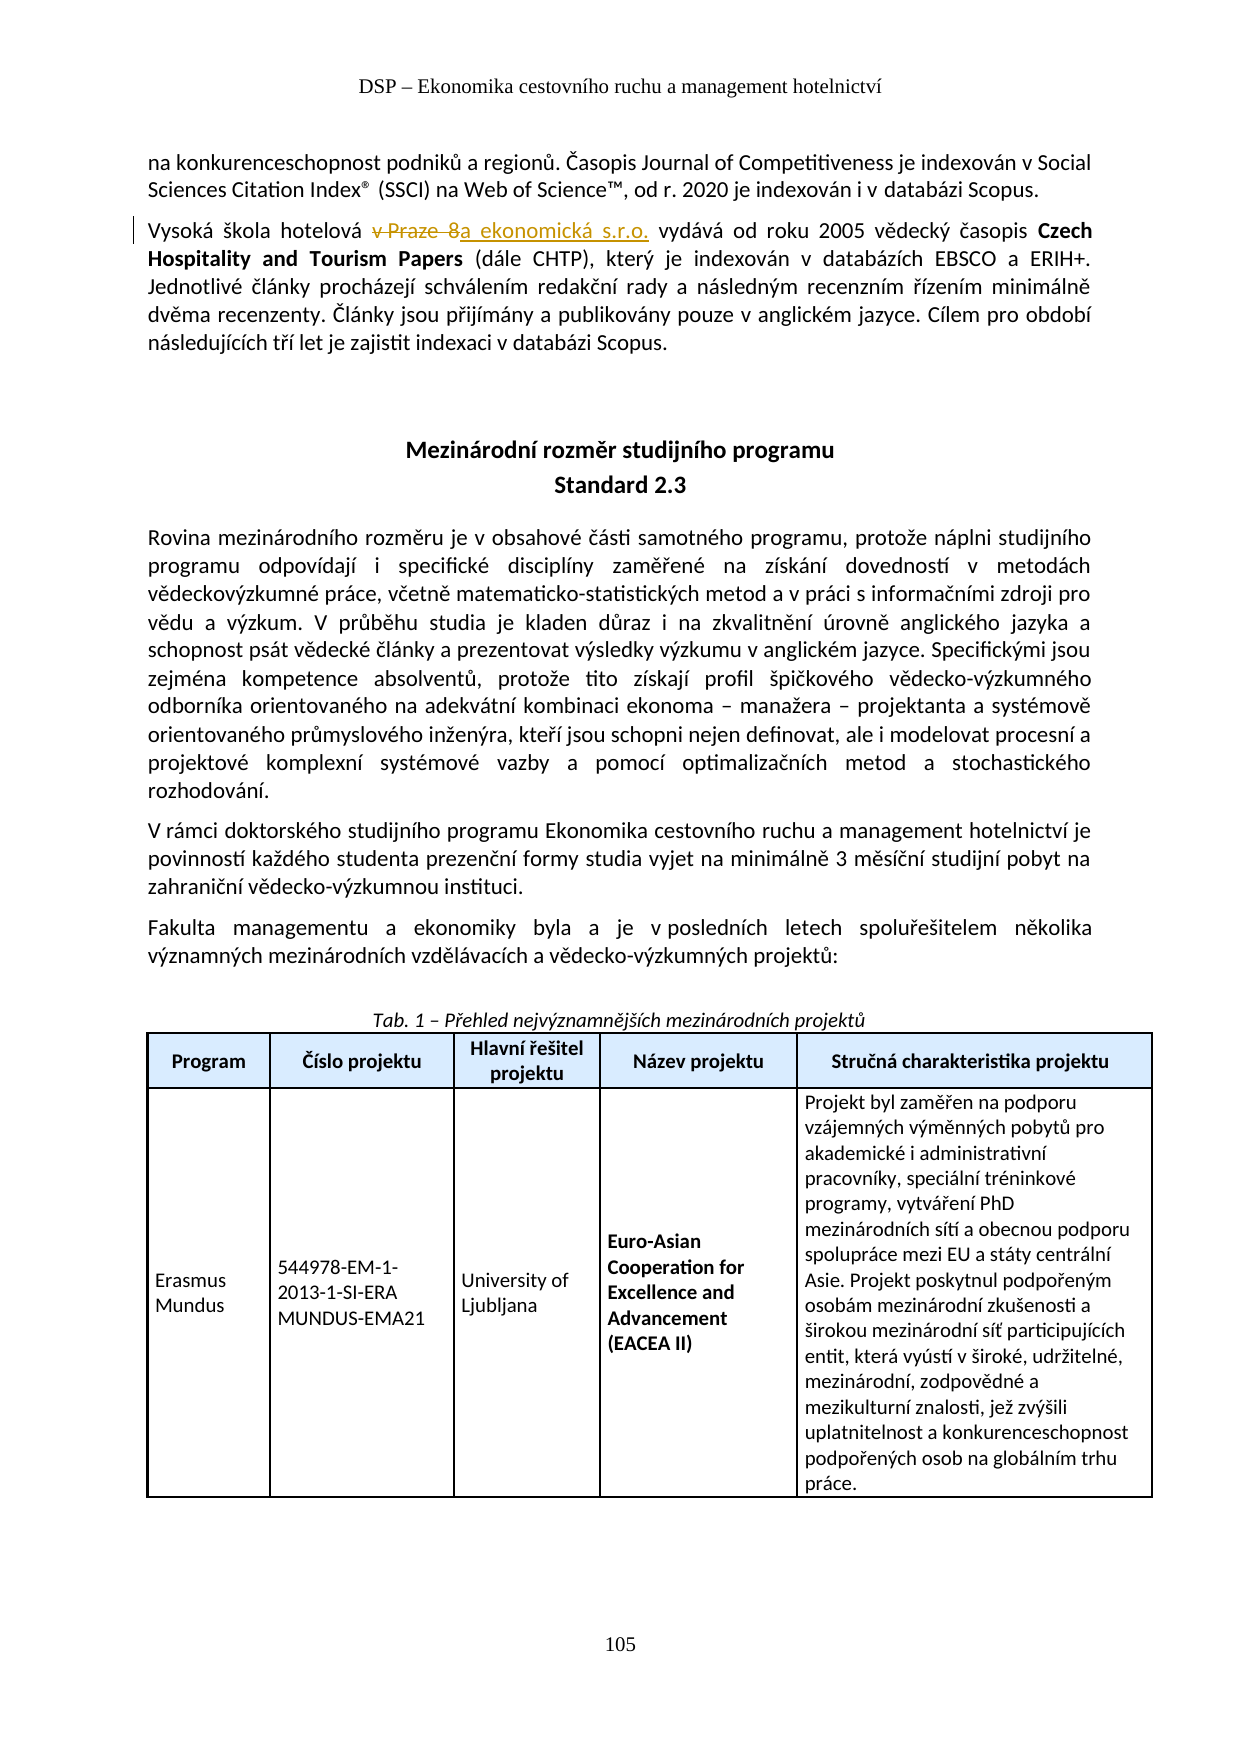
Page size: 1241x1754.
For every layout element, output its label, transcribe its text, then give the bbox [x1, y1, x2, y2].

text Rovina mezinárodního rozměru je v obsahové části samotného programu, protože náplni studijního programu odpovídají i specifické disciplíny zaměřené na získání dovedností v metodách vědeckovýzkumné práce, včetně matematicko-statistických metod a v práci s informačními zdroji pro vědu a výzkum. V průběhu studia je kladen důraz i na zkvalitnění úrovně anglického jazyka a schopnost psát vědecké články a prezentovat výsledky výzkumu v anglickém jazyce. Specifickými jsou zejména kompetence absolventů, protože tito získají profil špičkového vědecko-výzkumného odborníka orientovaného na adekvátní kombinaci ekonoma – manažera – projektanta a systémově orientovaného průmyslového inženýra, kteří jsou schopni nejen definovat, ale i modelovat procesní a projektové komplexní systémové vazby a pomocí optimalizačních metod a stochastického rozhodování. [148, 523, 1093, 804]
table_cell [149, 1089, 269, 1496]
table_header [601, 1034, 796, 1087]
text Fakulta managementu a ekonomiky byla a je v posledních letech spoluřešitelem několika významných mezinárodních vzdělávacích a vědecko-výzkumných projektů: [148, 913, 1093, 969]
text Vysoká škola hotelová vydává od roku 2005 vědecký časopis Czech Hospitality and Tourism Papers (dále CHTP), který je indexován v databázích EBSCO a ERIH+. Jednotlivé články procházejí schválením redakční rady a následným recenzním řízením minimálně dvěma recenzenty. Články jsou přijímány a publikovány pouze v anglickém jazyce. Cílem pro období následujících tří let je zajistit indexaci v databázi Scopus. [148, 216, 1093, 356]
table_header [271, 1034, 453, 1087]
text V rámci doktorského studijního programu Ekonomika cestovního ruchu a management hotelnictví je povinností každého studenta prezenční formy studia vyjet na minimálně 3 měsíční studijní pobyt na zahraniční vědecko-výzkumnou instituci. [148, 816, 1093, 900]
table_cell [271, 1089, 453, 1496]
subtitle Mezinárodní rozměr studijního programu [148, 434, 1093, 465]
text Tab. 1 – Přehled nejvýznamnějších mezinárodních projektů [148, 1007, 1093, 1032]
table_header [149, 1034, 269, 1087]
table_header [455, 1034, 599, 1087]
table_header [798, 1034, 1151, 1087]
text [148, 148, 1093, 204]
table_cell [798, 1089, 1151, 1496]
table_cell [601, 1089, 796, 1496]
subtitle Standard 2.3 [148, 469, 1093, 499]
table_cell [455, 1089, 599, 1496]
